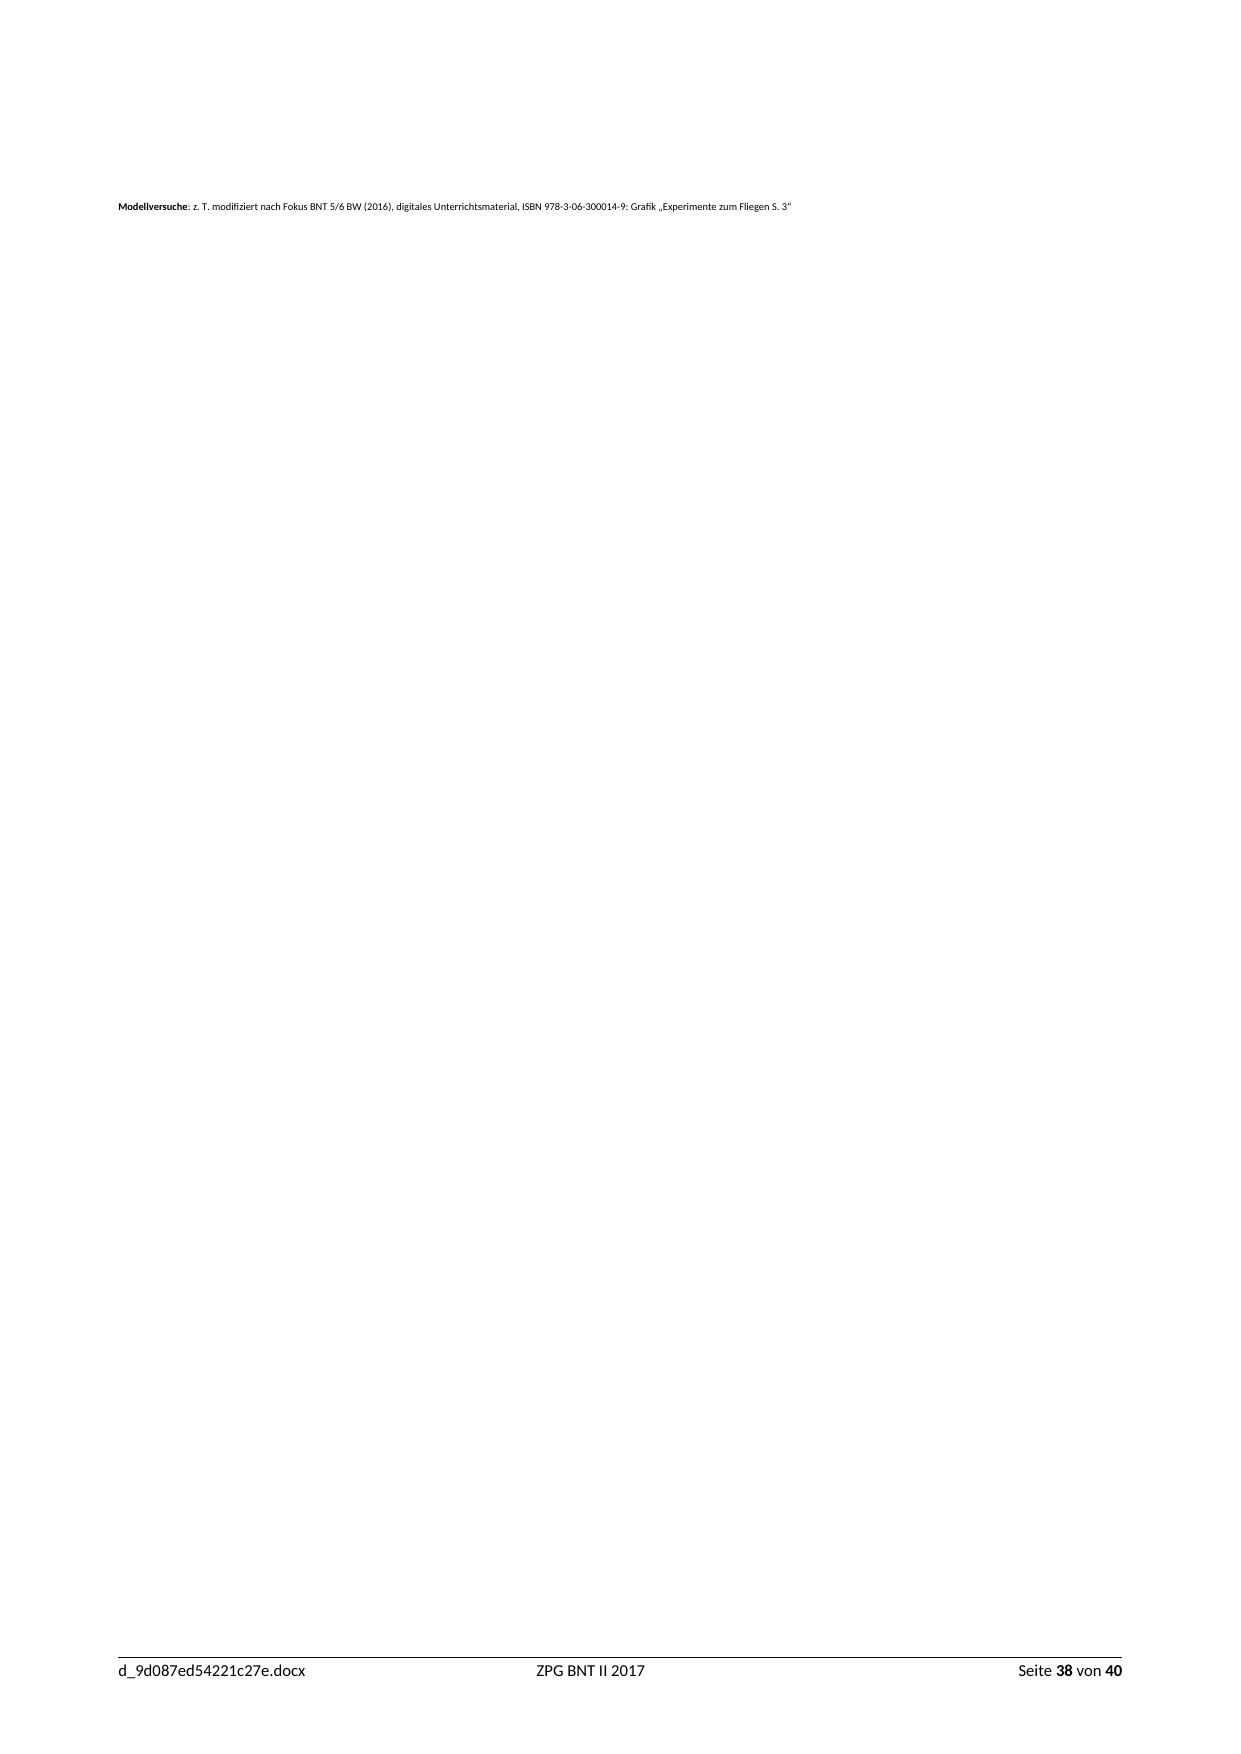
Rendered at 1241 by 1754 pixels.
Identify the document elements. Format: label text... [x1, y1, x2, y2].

text Modellversuche: z. T. modifiziert nach Fokus BNT 5/6 BW (2016), digitales Unterrichtsmaterial, ISBN 978-3-06-300014-9: Grafik „Experimente zum Fliegen S. 3“ [118, 200, 1122, 213]
